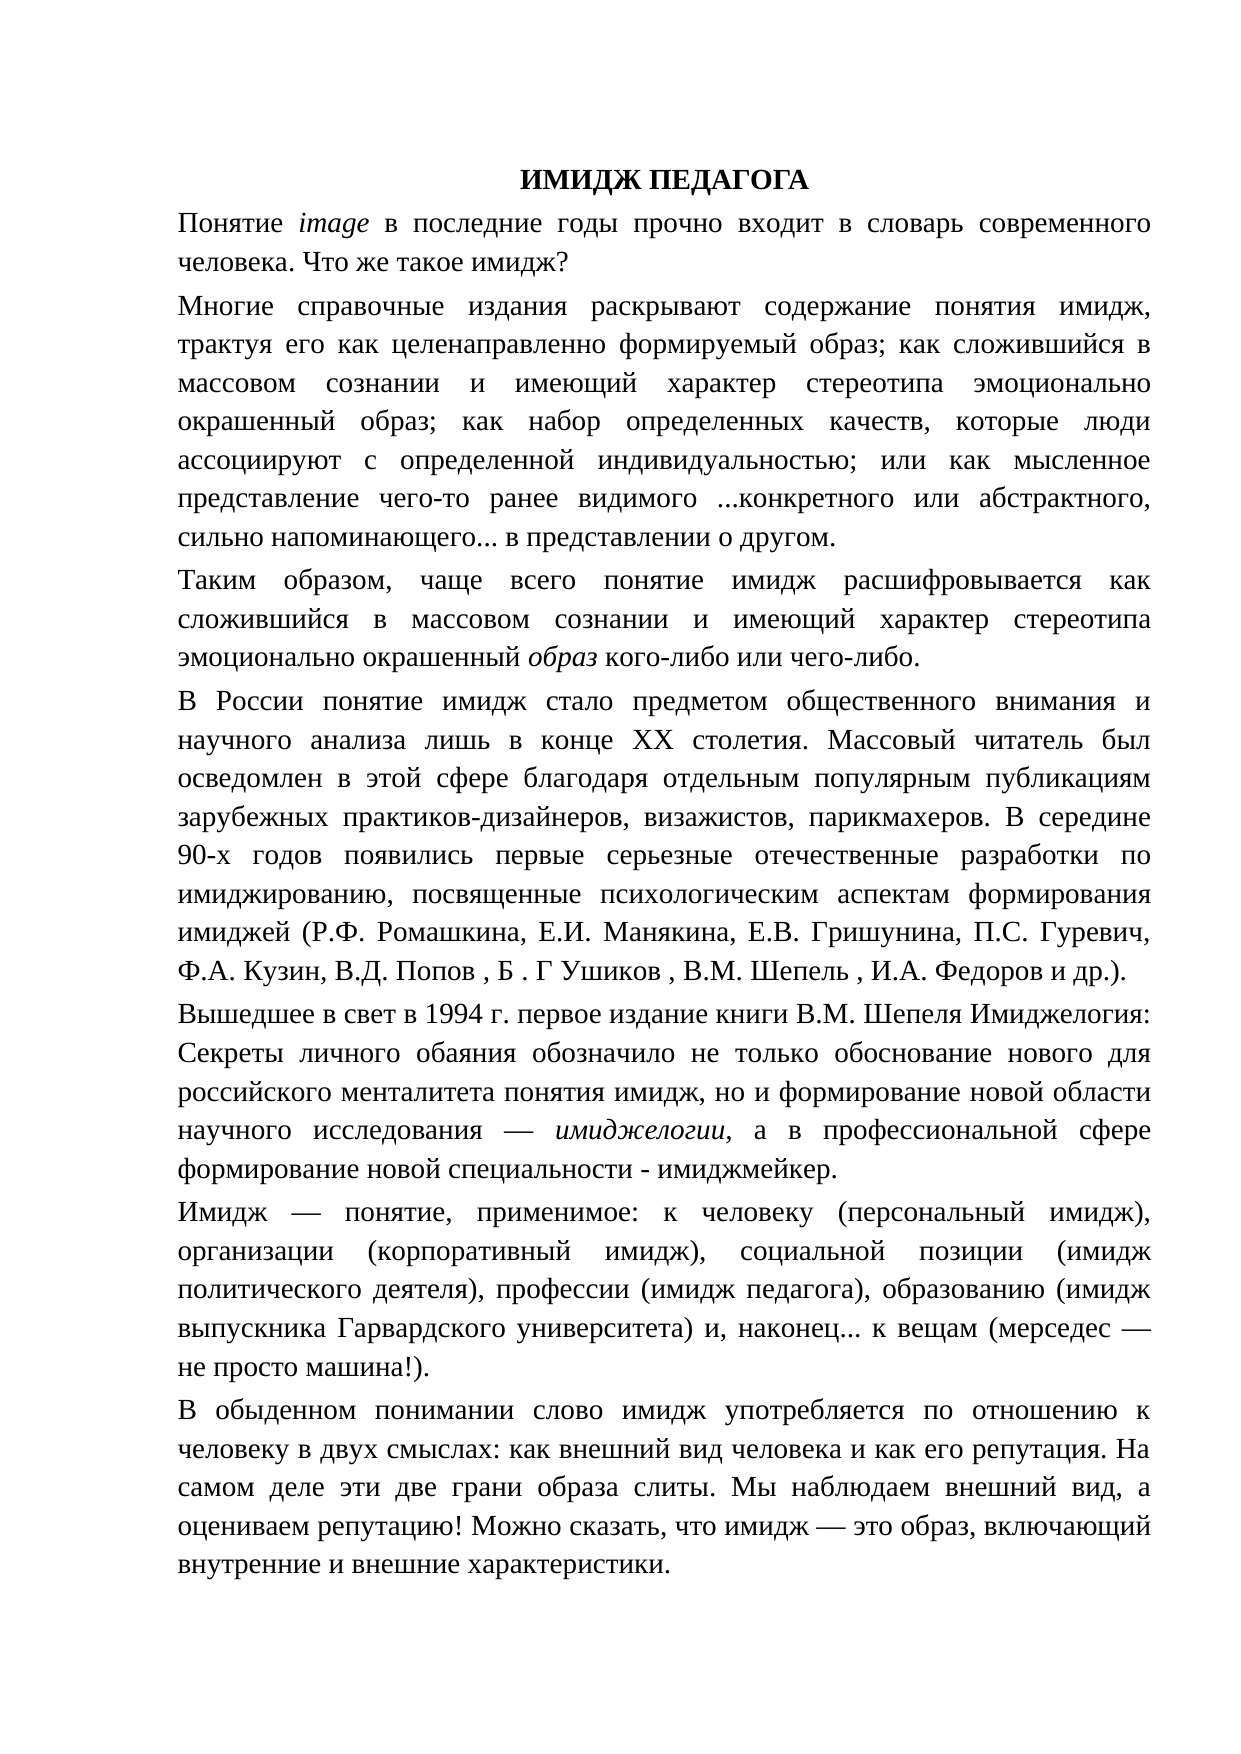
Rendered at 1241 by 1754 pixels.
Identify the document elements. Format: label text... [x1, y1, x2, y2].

text Таким образом, чаще всего понятие имидж расшифровывается как сложившийся в массовом сознании и имеющий характер стереотипа эмоционально окрашенный образ кого-либо или чего-либо. [177, 562, 1152, 673]
text В обыденном понимании слово имидж употребляется по отношению к человеку в двух смыслах: как внешний вид человека и как его репутация. На самом деле эти две грани образа слиты. Мы наблюдаем внешний вид, а оцениваем репутацию! Можно сказать, что имидж — это образ, включающий внутренние и внешние характеристики. [177, 1392, 1152, 1580]
text Многие справочные издания раскрывают содержание понятия имидж, трактуя его как целенаправленно формируемый образ; как сложившийся в массовом сознании и имеющий характер стереотипа эмоционально окрашенный образ; как набор определенных качеств, которые люди ассоциируют с определенной индивидуальностью; или как мысленное представление чего-то ранее видимого ...конкретного или абстрактного, сильно напоминающего... в представлении о другом. [177, 288, 1152, 552]
text ИМИДЖ ПЕДАГОГА [177, 162, 1152, 195]
text Имидж — понятие, применимое: к человеку (персональный имидж), организации (корпоративный имидж), социальной позиции (имидж политического деятеля), профессии (имидж педагога), образованию (имидж выпускника Гарвардского университета) и, наконец... к вещам (мерседес — не просто машина!). [177, 1194, 1152, 1382]
text В России понятие имидж стало предметом общественного внимания и научного анализа лишь в конце XX столетия. Массовый читатель был осведомлен в этой сфере благодаря отдельным популярным публикациям зарубежных практиков-дизайнеров, визажистов, парикмахеров. В середине 90-х годов появились первые серьезные отечественные разработки по имиджированию, посвященные психологическим аспектам формирования имиджей (Р.Ф. Ромашкина, Е.И. Манякина, Е.В. Гришунина, П.С. Гуревич, Ф.А. Кузин, В.Д. Попов , Б . Г Ушиков , В.М. Шепель , И.А. Федоров и др.). [177, 683, 1152, 987]
text Понятие image в последние годы прочно входит в словарь современного человека. Что же такое имидж? [177, 205, 1152, 277]
text Вышедшее в свет в 1994 г. первое издание книги В.М. Шепеля Имиджелогия: Секреты личного обаяния обозначило не только обоснование нового для российского менталитета понятия имидж, но и формирование новой области научного исследования — имиджелогии, а в профессиональной сфере формирование новой специальности - имиджмейкер. [177, 997, 1152, 1184]
